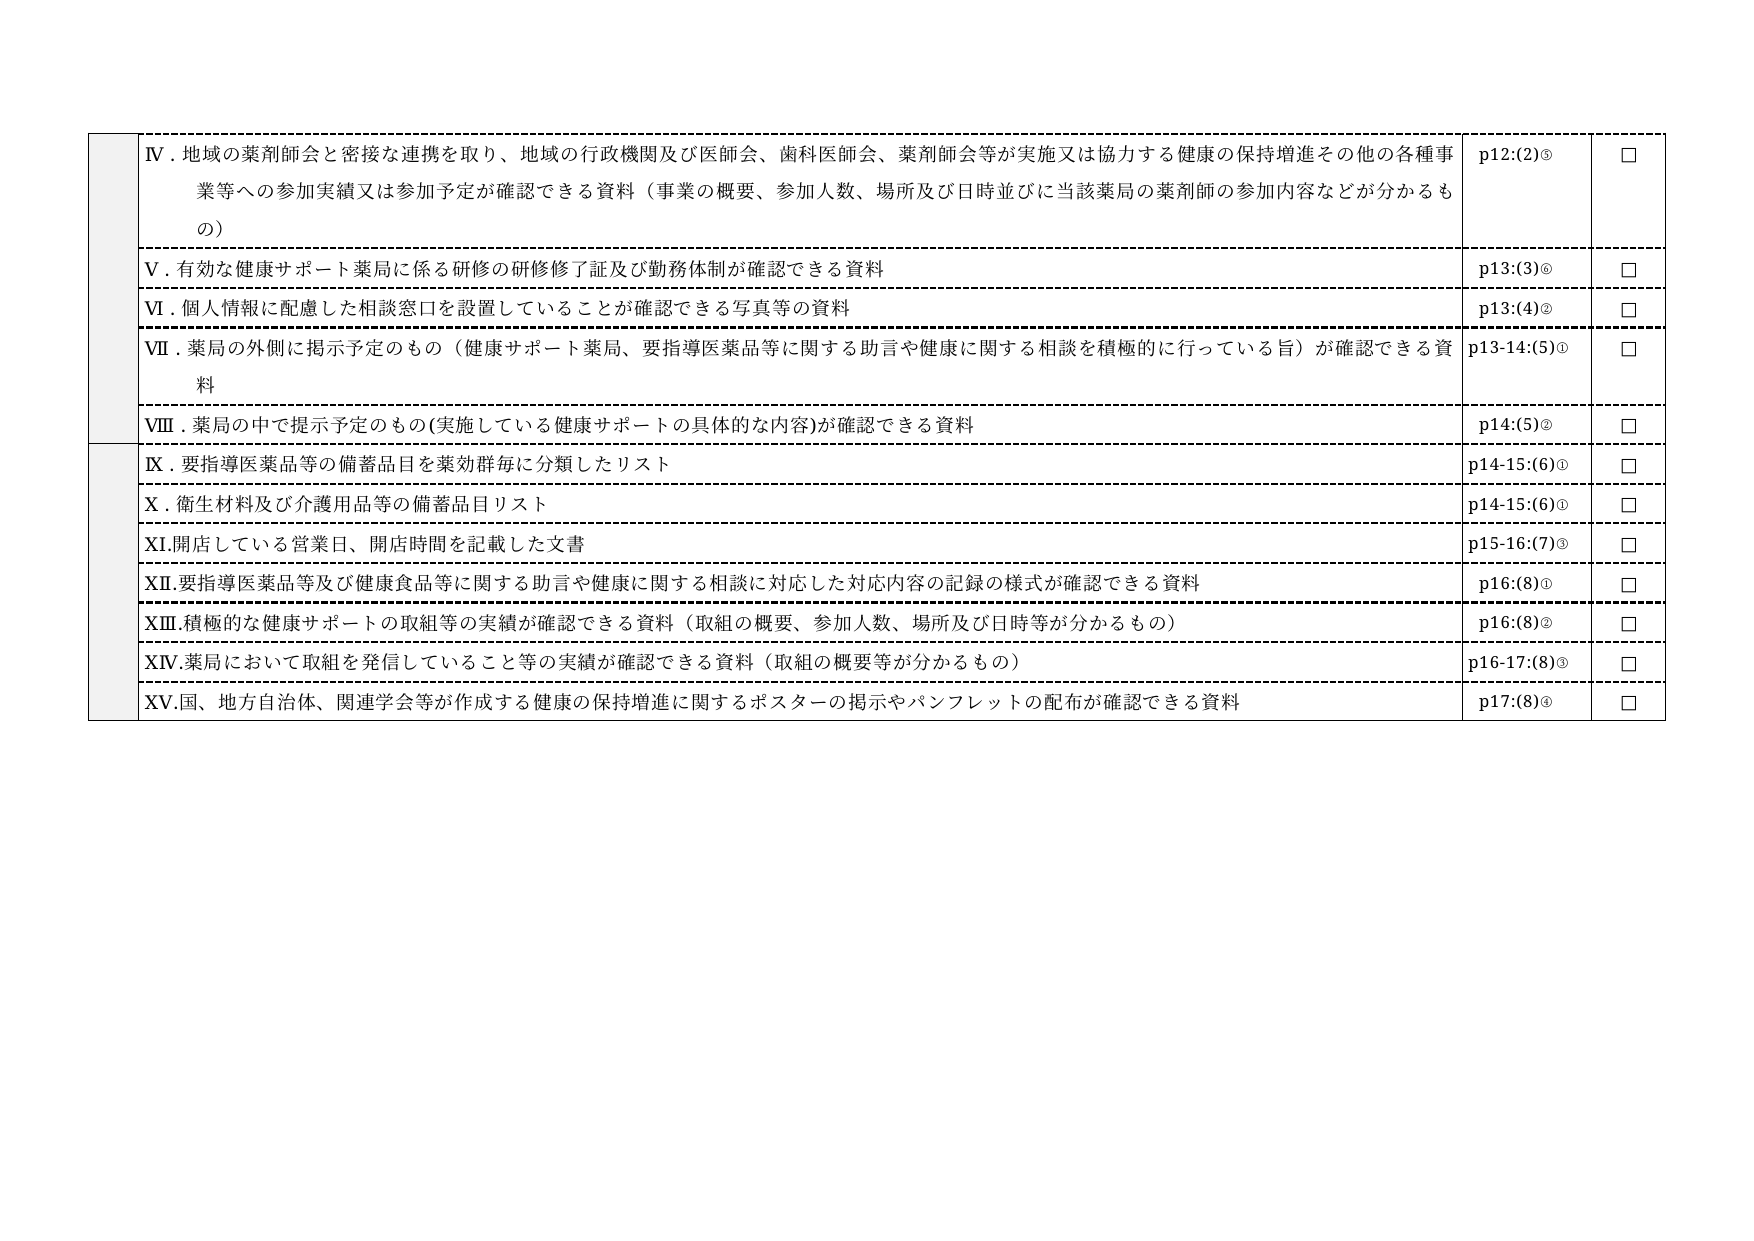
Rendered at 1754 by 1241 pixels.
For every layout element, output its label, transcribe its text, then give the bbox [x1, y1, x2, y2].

table_cell ⅩⅢ.積極的な健康サポートの取組等の実績が確認できる資料（取組の概要、参加人数、場所及び日時等が分かるもの） [139, 601, 1462, 641]
table_cell Ⅸ . 要指導医薬品等の備蓄品目を薬効群毎に分類したリスト [139, 443, 1462, 483]
table_cell □ [1592, 404, 1665, 443]
table_cell p13:(3)⑥ [1463, 247, 1591, 287]
table_cell p17:(8)④ [1463, 681, 1591, 720]
table_cell p14:(5)② [1463, 404, 1591, 443]
table_cell ⅩⅡ.要指導医薬品等及び健康食品等に関する助言や健康に関する相談に対応した対応内容の記録の様式が確認できる資料 [139, 562, 1462, 601]
table_cell □ [1592, 287, 1665, 326]
table_cell ⅩⅠ.開店している営業日、開店時間を記載した文書 [139, 522, 1462, 562]
table_cell □ [1592, 641, 1665, 681]
table_cell p13:(4)② [1463, 287, 1591, 326]
table_cell p12:(2)⑤ [1463, 133, 1591, 247]
table_cell □ [1592, 133, 1665, 247]
table_cell p14-15:(6)① [1463, 443, 1591, 483]
table_cell p16-17:(8)③ [1463, 641, 1591, 681]
table_cell p15-16:(7)③ [1463, 522, 1591, 562]
table_cell □ [1592, 562, 1665, 601]
table_cell ⅩⅤ.国、地方自治体、関連学会等が作成する健康の保持増進に関するポスターの掲示やパンフレットの配布が確認できる資料 [139, 681, 1462, 720]
table_cell □ [1592, 681, 1665, 720]
table_cell p13-14:(5)① [1463, 326, 1591, 403]
table_cell □ [1592, 601, 1665, 641]
table_cell Ⅵ . 個人情報に配慮した相談窓口を設置していることが確認できる写真等の資料 [139, 287, 1462, 326]
table_cell Ⅹ . 衛生材料及び介護用品等の備蓄品目リスト [139, 483, 1462, 522]
table_cell □ [1592, 522, 1665, 562]
table_cell ⅩⅣ.薬局において取組を発信していること等の実績が確認できる資料（取組の概要等が分かるもの） [139, 641, 1462, 681]
table_cell p16:(8)① [1463, 562, 1591, 601]
table_cell p14-15:(6)① [1463, 483, 1591, 522]
table_cell □ [1592, 483, 1665, 522]
table_cell Ⅶ . 薬局の外側に掲示予定のもの（健康サポート薬局、要指導医薬品等に関する助言や健康に関する相談を積極的に行っている旨）が確認できる資料 [139, 326, 1462, 403]
table_cell Ⅷ . 薬局の中で提示予定のもの(実施している健康サポートの具体的な内容)が確認できる資料 [139, 404, 1462, 443]
table_cell p16:(8)② [1463, 601, 1591, 641]
table_cell [89, 444, 138, 720]
table_cell Ⅴ . 有効な健康サポート薬局に係る研修の研修修了証及び勤務体制が確認できる資料 [139, 247, 1462, 287]
table_cell □ [1592, 443, 1665, 483]
table_cell □ [1592, 326, 1665, 403]
table_cell □ [1592, 247, 1665, 287]
table_cell Ⅳ . 地域の薬剤師会と密接な連携を取り、地域の行政機関及び医師会、歯科医師会、薬剤師会等が実施又は協力する健康の保持増進その他の各種事業等への参加実績又は参加予定が確認できる資料（事業の概要、参加人数、場所及び日時並びに当該薬局の薬剤師の参加内容などが分かるもの） [139, 133, 1462, 247]
